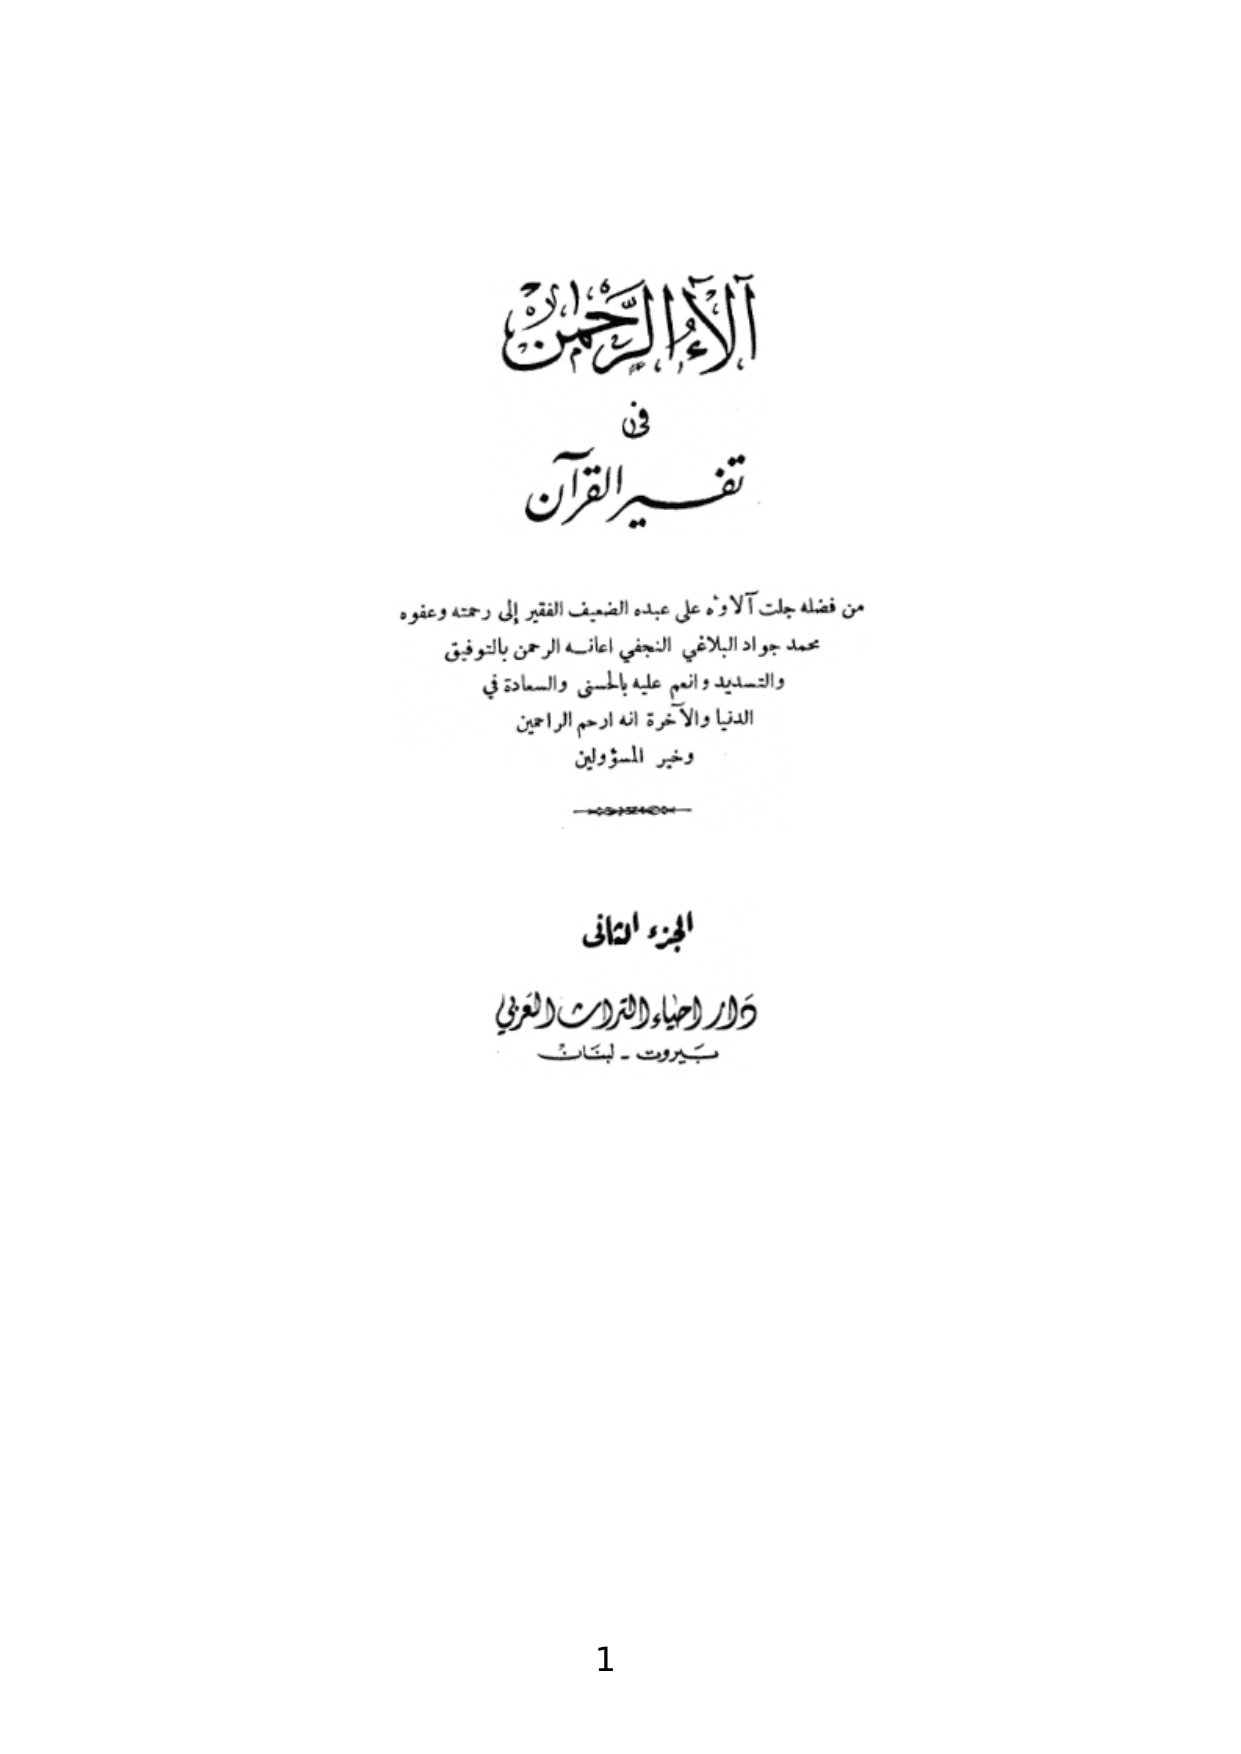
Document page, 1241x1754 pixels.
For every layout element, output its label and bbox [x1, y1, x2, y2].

picture [294, 177, 975, 1134]
